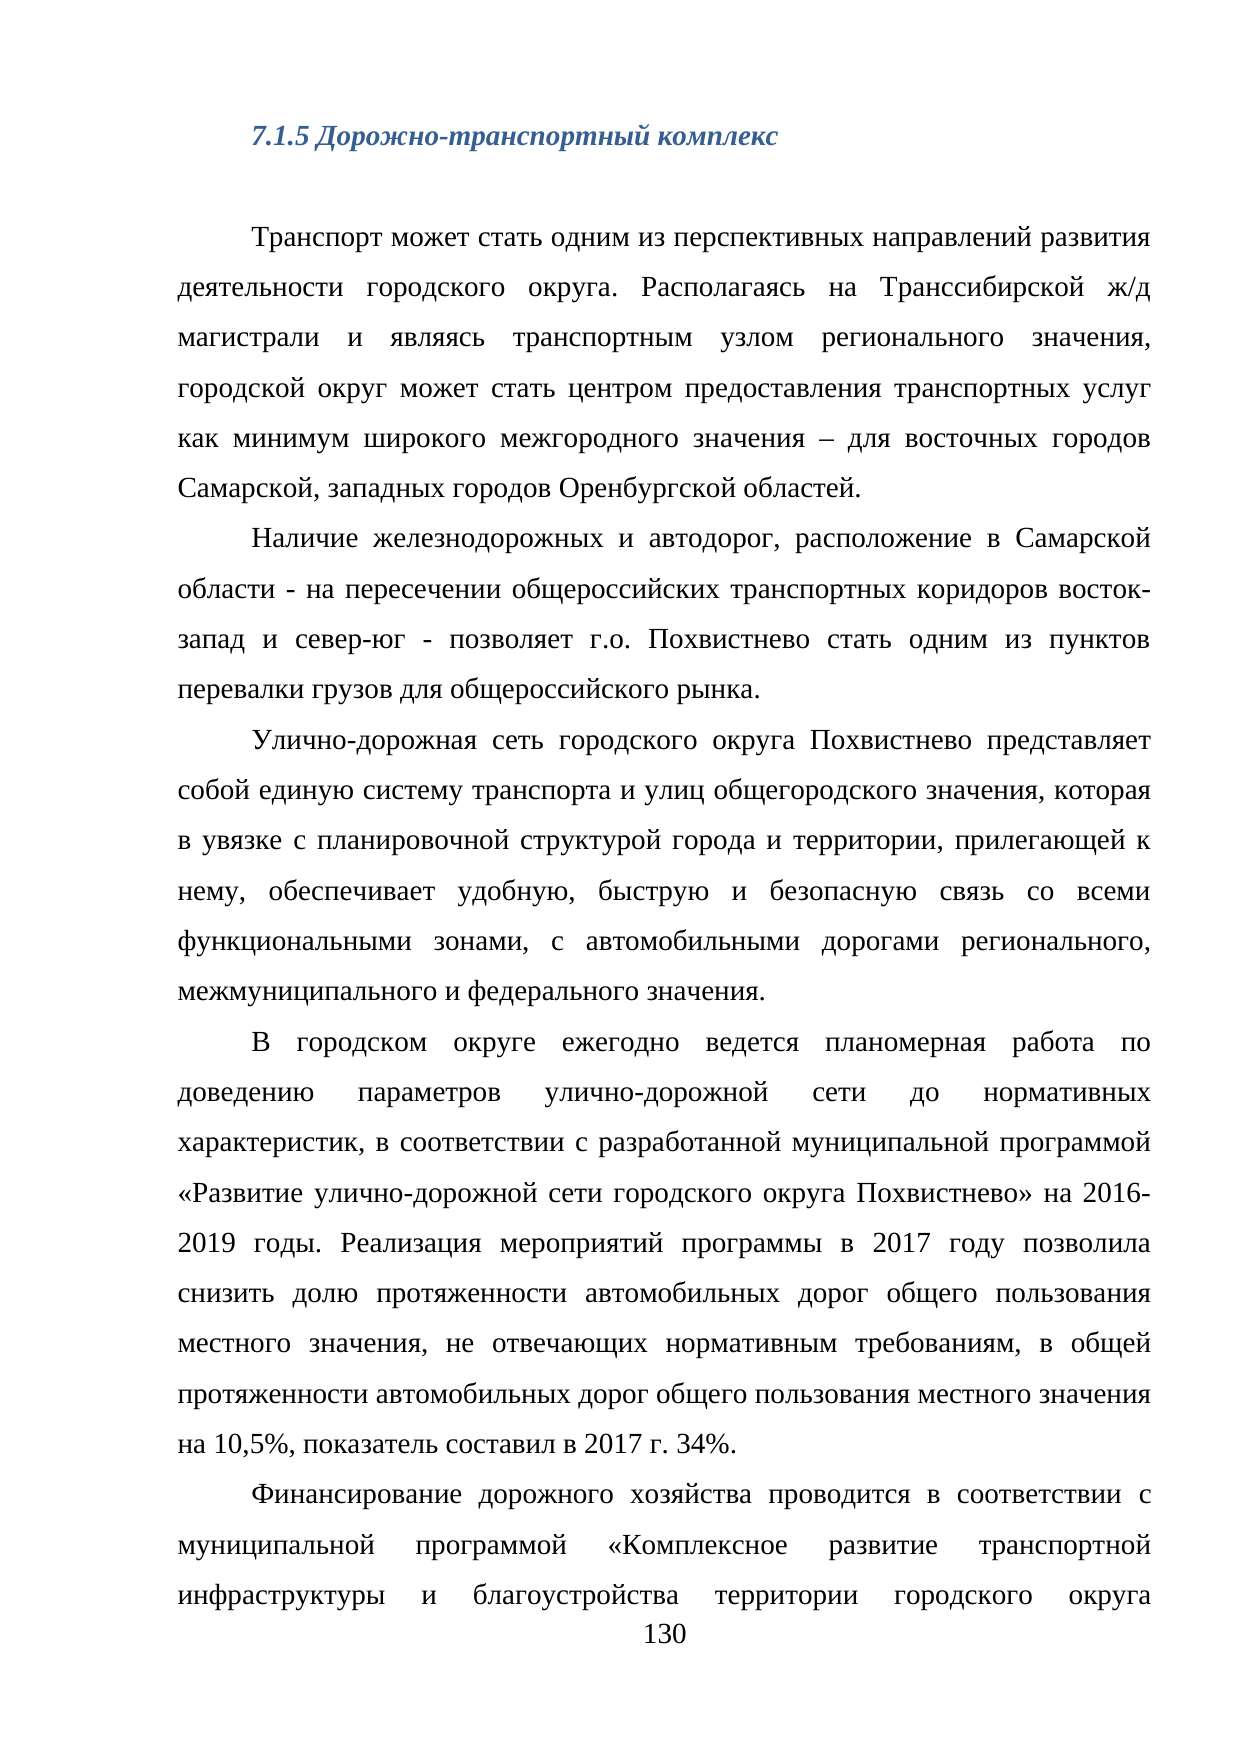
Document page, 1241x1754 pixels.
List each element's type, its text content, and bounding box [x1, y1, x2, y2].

text Наличие железнодорожных и автодорог, расположение в Самарской области - на пересечении общероссийских транспортных коридоров восток-запад и север-юг - позволяет г.о. Похвистнево стать одним из пунктов перевалки грузов для общероссийского рынка. [177, 521, 1152, 705]
text Улично-дорожная сеть городского округа Похвистнево представляет собой единую систему транспорта и улиц общегородского значения, которая в увязке с планировочной структурой города и территории, прилегающей к нему, обеспечивает удобную, быструю и безопасную связь со всеми функциональными зонами, с автомобильными дорогами регионального, межмуниципального и федерального значения. [177, 722, 1152, 1007]
text Транспорт может стать одним из перспективных направлений развития деятельности городского округа. Располагаясь на Транссибирской ж/д магистрали и являясь транспортным узлом регионального значения, городской округ может стать центром предоставления транспортных услуг как минимум широкого межгородного значения – для восточных городов Самарской, западных городов Оренбургской областей. [177, 219, 1152, 504]
text В городском округе ежегодно ведется планомерная работа по доведению параметров улично-дорожной сети до нормативных характеристик, в соответствии с разработанной муниципальной программой «Развитие улично-дорожной сети городского округа Похвистнево» на 2016-2019 годы. Реализация мероприятий программы в 2017 году позволила снизить долю протяженности автомобильных дорог общего пользования местного значения, не отвечающих нормативным требованиям, в общей протяженности автомобильных дорог общего пользования местного значения на 10,5%, показатель составил в 2017 г. 34%. [177, 1024, 1152, 1460]
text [177, 1477, 1152, 1611]
text 7.1.5 Дорожно-транспортный комплекс [177, 118, 1152, 152]
